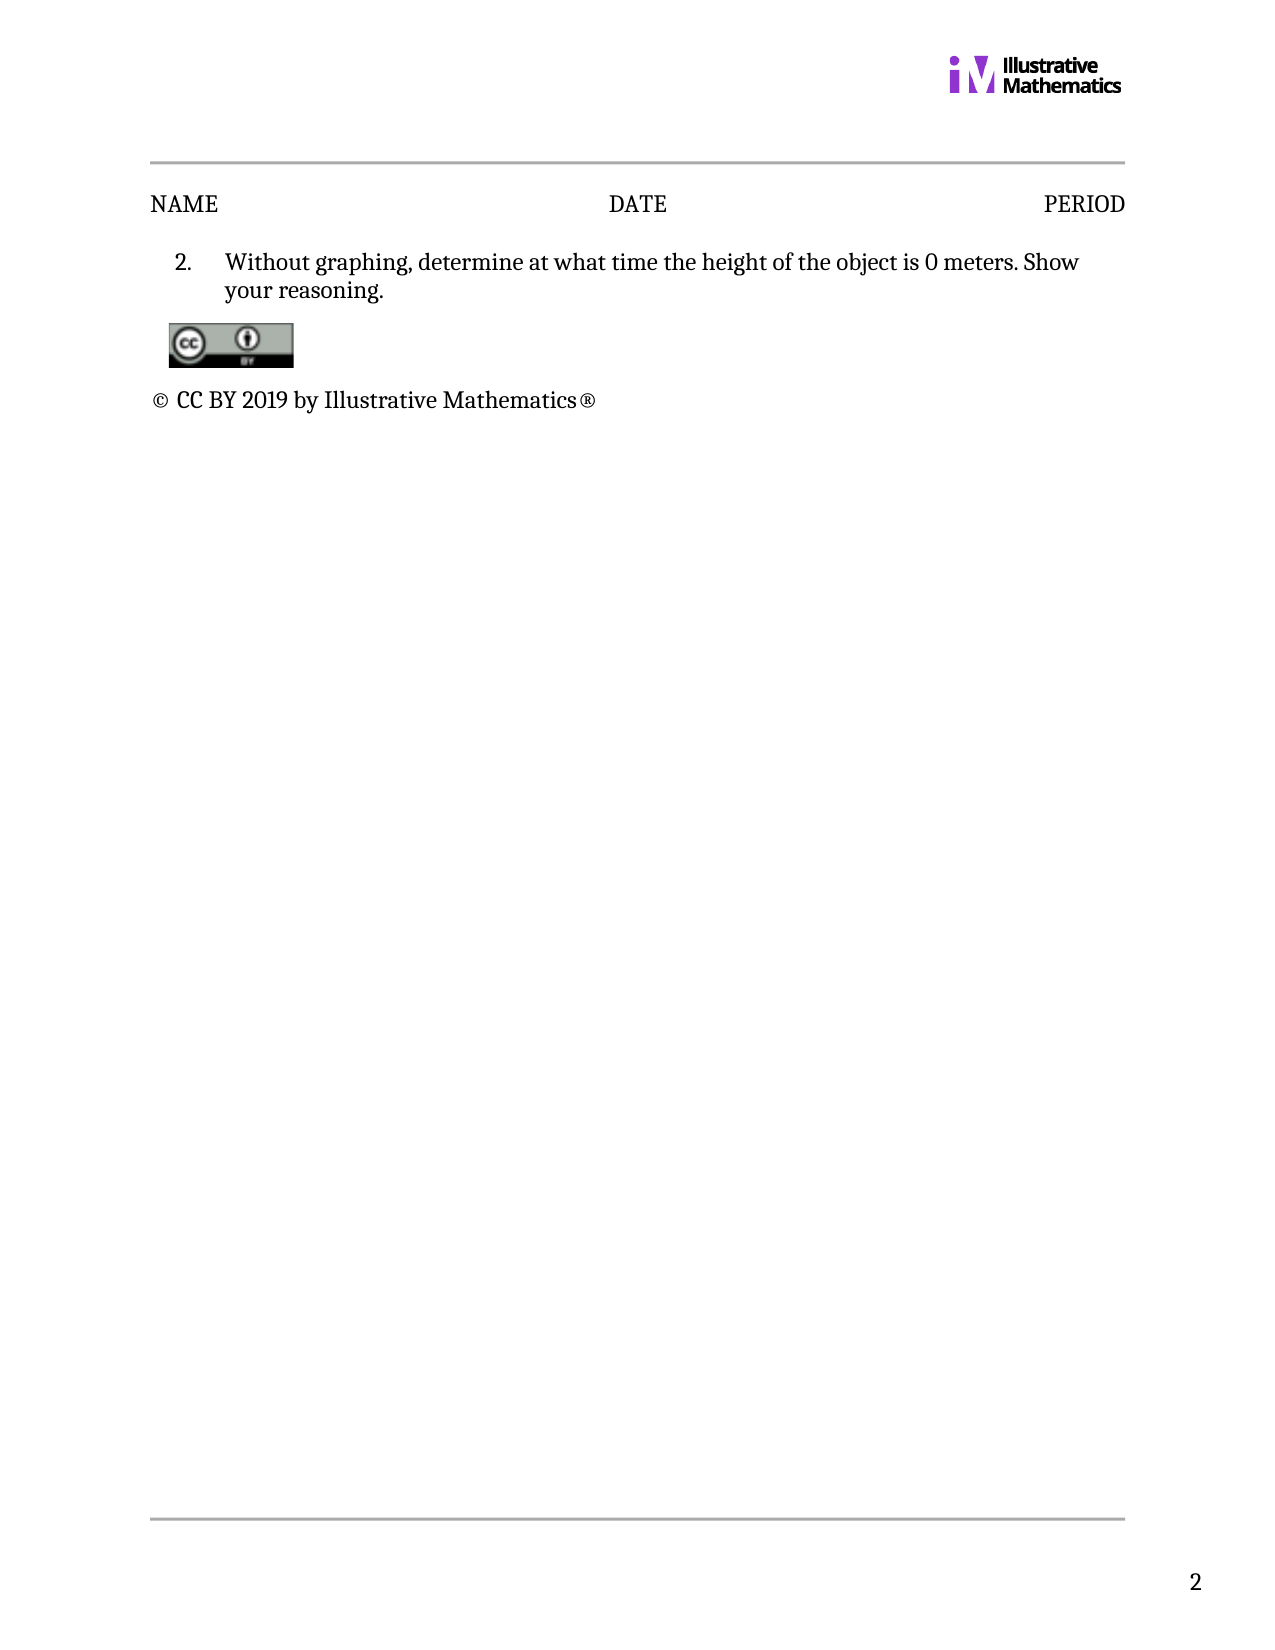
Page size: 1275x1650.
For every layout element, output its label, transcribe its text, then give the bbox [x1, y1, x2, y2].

list Without graphing, determine at what time the height of the object is 0 meters. Show your reasoning. [175, 247, 1125, 305]
picture [168, 323, 294, 368]
text © CC BY 2019 by Illustrative Mathematics® [150, 386, 1125, 415]
picture [949, 55, 1121, 93]
